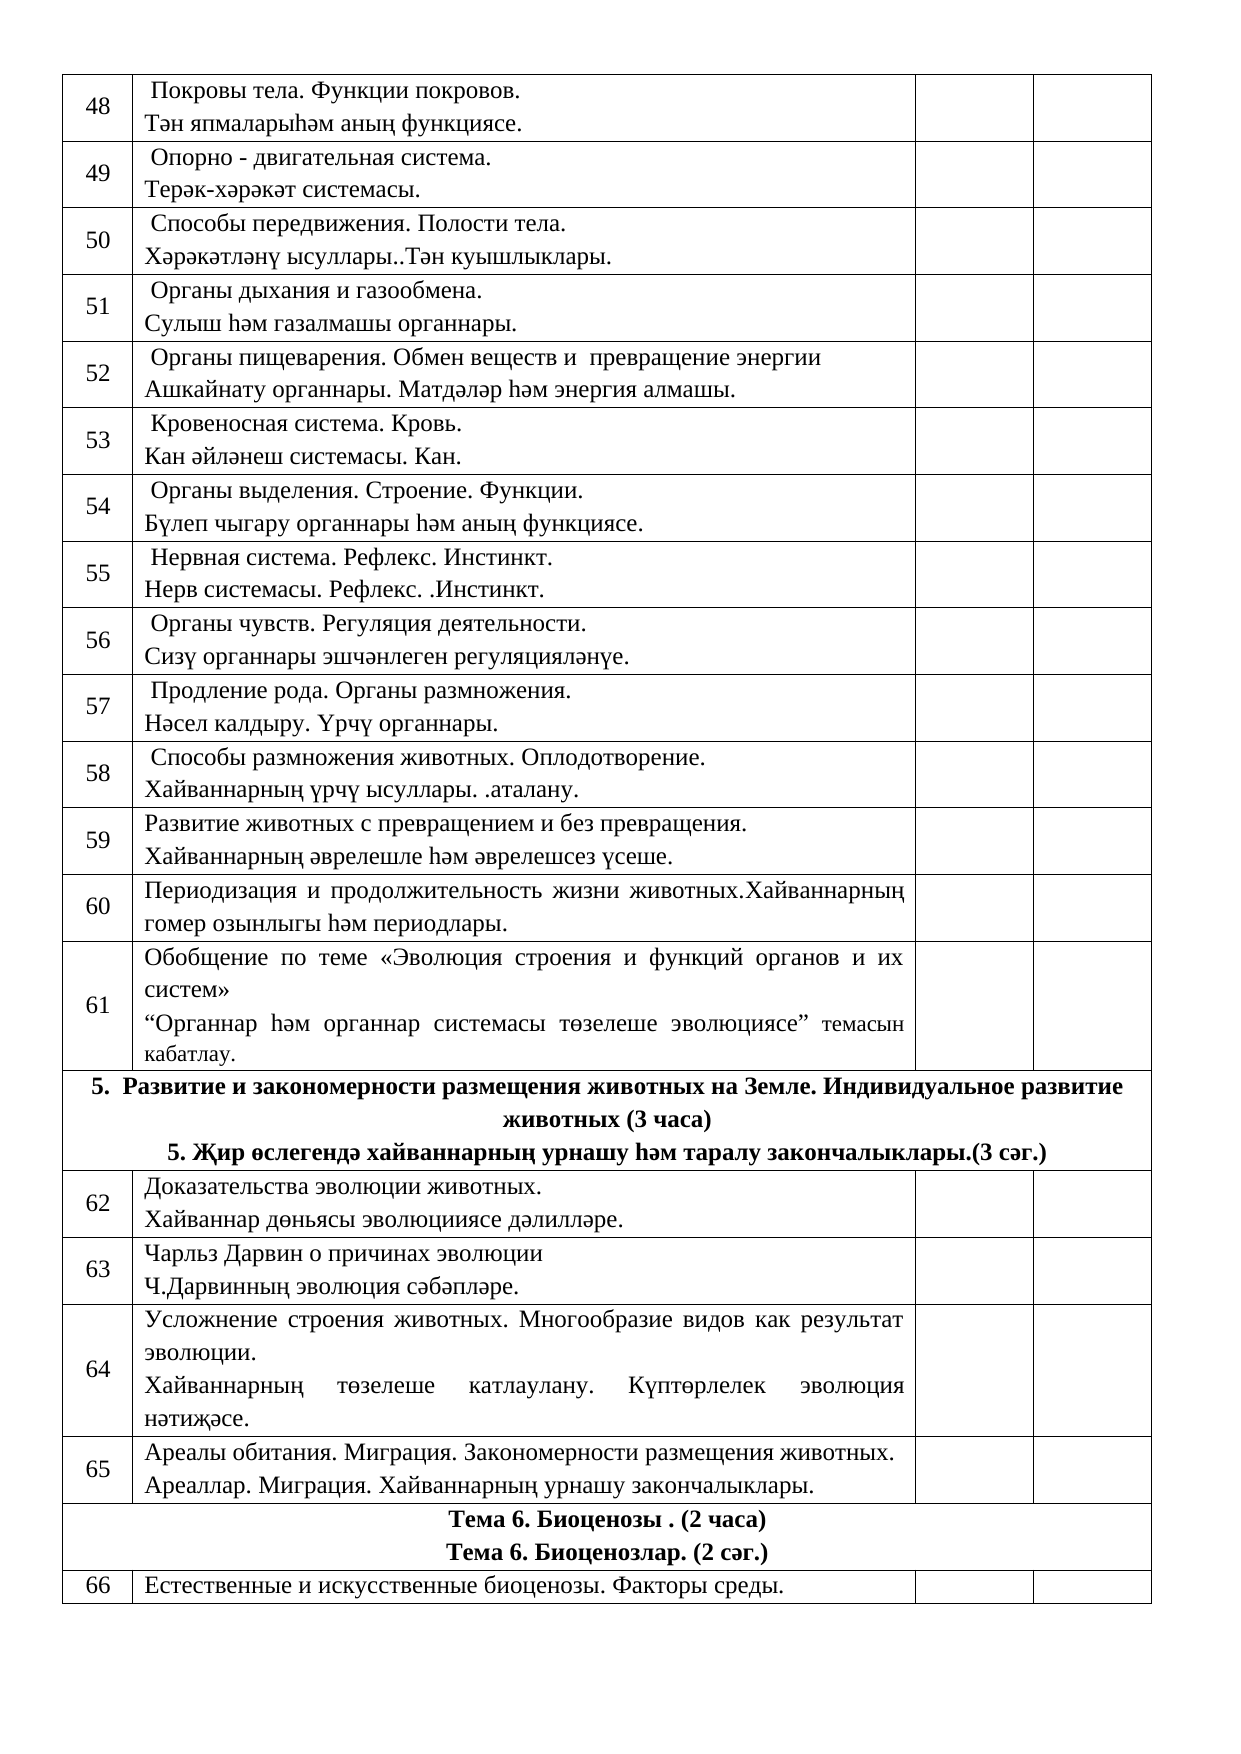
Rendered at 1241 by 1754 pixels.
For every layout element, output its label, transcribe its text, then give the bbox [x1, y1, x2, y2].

table_cell [916, 1171, 1033, 1237]
table_cell [916, 408, 1033, 474]
table_cell 61 [63, 942, 132, 1070]
table_cell Периодизация и продолжительность жизни животных.Хайваннарның гомер озынлыгы һәм периодлары. [133, 875, 915, 941]
table_cell [1034, 742, 1151, 807]
table_cell Способы передвижения. Полости тела. Хәрәкәтләнү ысуллары..Тән куышлыклары. [133, 208, 915, 274]
table_cell [1034, 542, 1151, 607]
table_cell Способы размножения животных. Оплодотворение. Хайваннарның үрчү ысуллары. .аталану. [133, 742, 915, 807]
table_cell 48 [63, 75, 132, 141]
table_cell Органы дыхания и газообмена. Сулыш һәм газалмашы органнары. [133, 275, 915, 341]
table_cell [916, 1437, 1033, 1503]
table_cell [1034, 275, 1151, 341]
table_cell Органы выделения. Строение. Функции. Бүлеп чыгару органнары һәм аның функциясе. [133, 475, 915, 541]
table_cell [1034, 608, 1151, 674]
table_cell 5. Развитие и закономерности размещения животных на Земле. Индивидуальное развитие животных (3 часа) 5. Җир өслегендә хайваннарның урнашу һәм таралу закончалыклары.(3 сәг.) [63, 1071, 1151, 1170]
table_cell 56 [63, 608, 132, 674]
table_cell 62 [63, 1171, 132, 1237]
table_cell [916, 1305, 1033, 1436]
table_cell Органы чувств. Регуляция деятельности. Сизү органнары эшчәнлеген регуляцияләнүе. [133, 608, 915, 674]
table_cell [1034, 1238, 1151, 1303]
table_cell [916, 875, 1033, 941]
table_cell Ареалы обитания. Миграция. Закономерности размещения животных. Ареаллар. Миграция. Хайваннарның урнашу закончалыклары. [133, 1437, 915, 1503]
table_cell Продление рода. Органы размножения. Нәсел калдыру. Үрчү органнары. [133, 675, 915, 741]
table_cell [916, 808, 1033, 874]
table_cell [1034, 1305, 1151, 1436]
table_cell 59 [63, 808, 132, 874]
table_cell [1034, 808, 1151, 874]
table_cell 52 [63, 342, 132, 407]
table_cell [916, 742, 1033, 807]
table_cell [1034, 75, 1151, 141]
table_cell Покровы тела. Функции покровов. Тән япмаларыһәм аның функциясе. [133, 75, 915, 141]
table_cell [1034, 475, 1151, 541]
table_cell [916, 475, 1033, 541]
table_cell 55 [63, 542, 132, 607]
table_cell [916, 608, 1033, 674]
table_cell Кровеносная система. Кровь. Кан әйләнеш системасы. Кан. [133, 408, 915, 474]
table_cell Чарльз Дарвин о причинах эволюции Ч.Дарвинның эволюция сәбәпләре. [133, 1238, 915, 1303]
table_cell 49 [63, 142, 132, 207]
table_cell 50 [63, 208, 132, 274]
table_cell [1034, 408, 1151, 474]
table_cell [916, 1571, 1033, 1603]
table_cell Развитие животных с превращением и без превращения. Хайваннарның әврелешле һәм әврелешсез үсеше. [133, 808, 915, 874]
table_cell 60 [63, 875, 132, 941]
table_cell [1034, 142, 1151, 207]
table_cell Опорно - двигательная система. Терәк-хәрәкәт системасы. [133, 142, 915, 207]
table_cell [916, 208, 1033, 274]
table_cell Обобщение по теме «Эволюция строения и функций органов и их систем» “Органнар һәм органнар системасы төзелеше эволюциясе” темасын кабатлау. [133, 942, 915, 1070]
table_cell 63 [63, 1238, 132, 1303]
table_cell 54 [63, 475, 132, 541]
table_cell Тема 6. Биоценозы . (2 часа) Тема 6. Биоценозлар. (2 сәг.) [63, 1504, 1151, 1569]
table_cell [1034, 1171, 1151, 1237]
table_cell [916, 142, 1033, 207]
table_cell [133, 1571, 915, 1603]
table_cell Усложнение строения животных. Многообразие видов как результат эволюции. Хайваннарның төзелеше катлаулану. Күптөрлелек эволюция нәтиҗәсе. [133, 1305, 915, 1436]
table_cell 53 [63, 408, 132, 474]
table_cell [1034, 942, 1151, 1070]
table_cell [1034, 1437, 1151, 1503]
table_cell [916, 342, 1033, 407]
table_cell Нервная система. Рефлекс. Инстинкт. Нерв системасы. Рефлекс. .Инстинкт. [133, 542, 915, 607]
table_cell [916, 75, 1033, 141]
table_cell 65 [63, 1437, 132, 1503]
table_cell [916, 942, 1033, 1070]
table_cell [916, 675, 1033, 741]
table_cell 58 [63, 742, 132, 807]
table_cell [1034, 342, 1151, 407]
table_cell Доказательства эволюции животных. Хайваннар дөньясы эволюцииясе дәлилләре. [133, 1171, 915, 1237]
table_cell [1034, 675, 1151, 741]
table_cell [1034, 1571, 1151, 1603]
table_cell 66 [63, 1571, 132, 1603]
table_cell [916, 275, 1033, 341]
table_cell 57 [63, 675, 132, 741]
table_cell Органы пищеварения. Обмен веществ и превращение энергии Ашкайнату органнары. Матдәләр һәм энергия алмашы. [133, 342, 915, 407]
table_cell [916, 542, 1033, 607]
table_cell 64 [63, 1305, 132, 1436]
table_cell 51 [63, 275, 132, 341]
table_cell [916, 1238, 1033, 1303]
table_cell [1034, 208, 1151, 274]
table_cell [1034, 875, 1151, 941]
